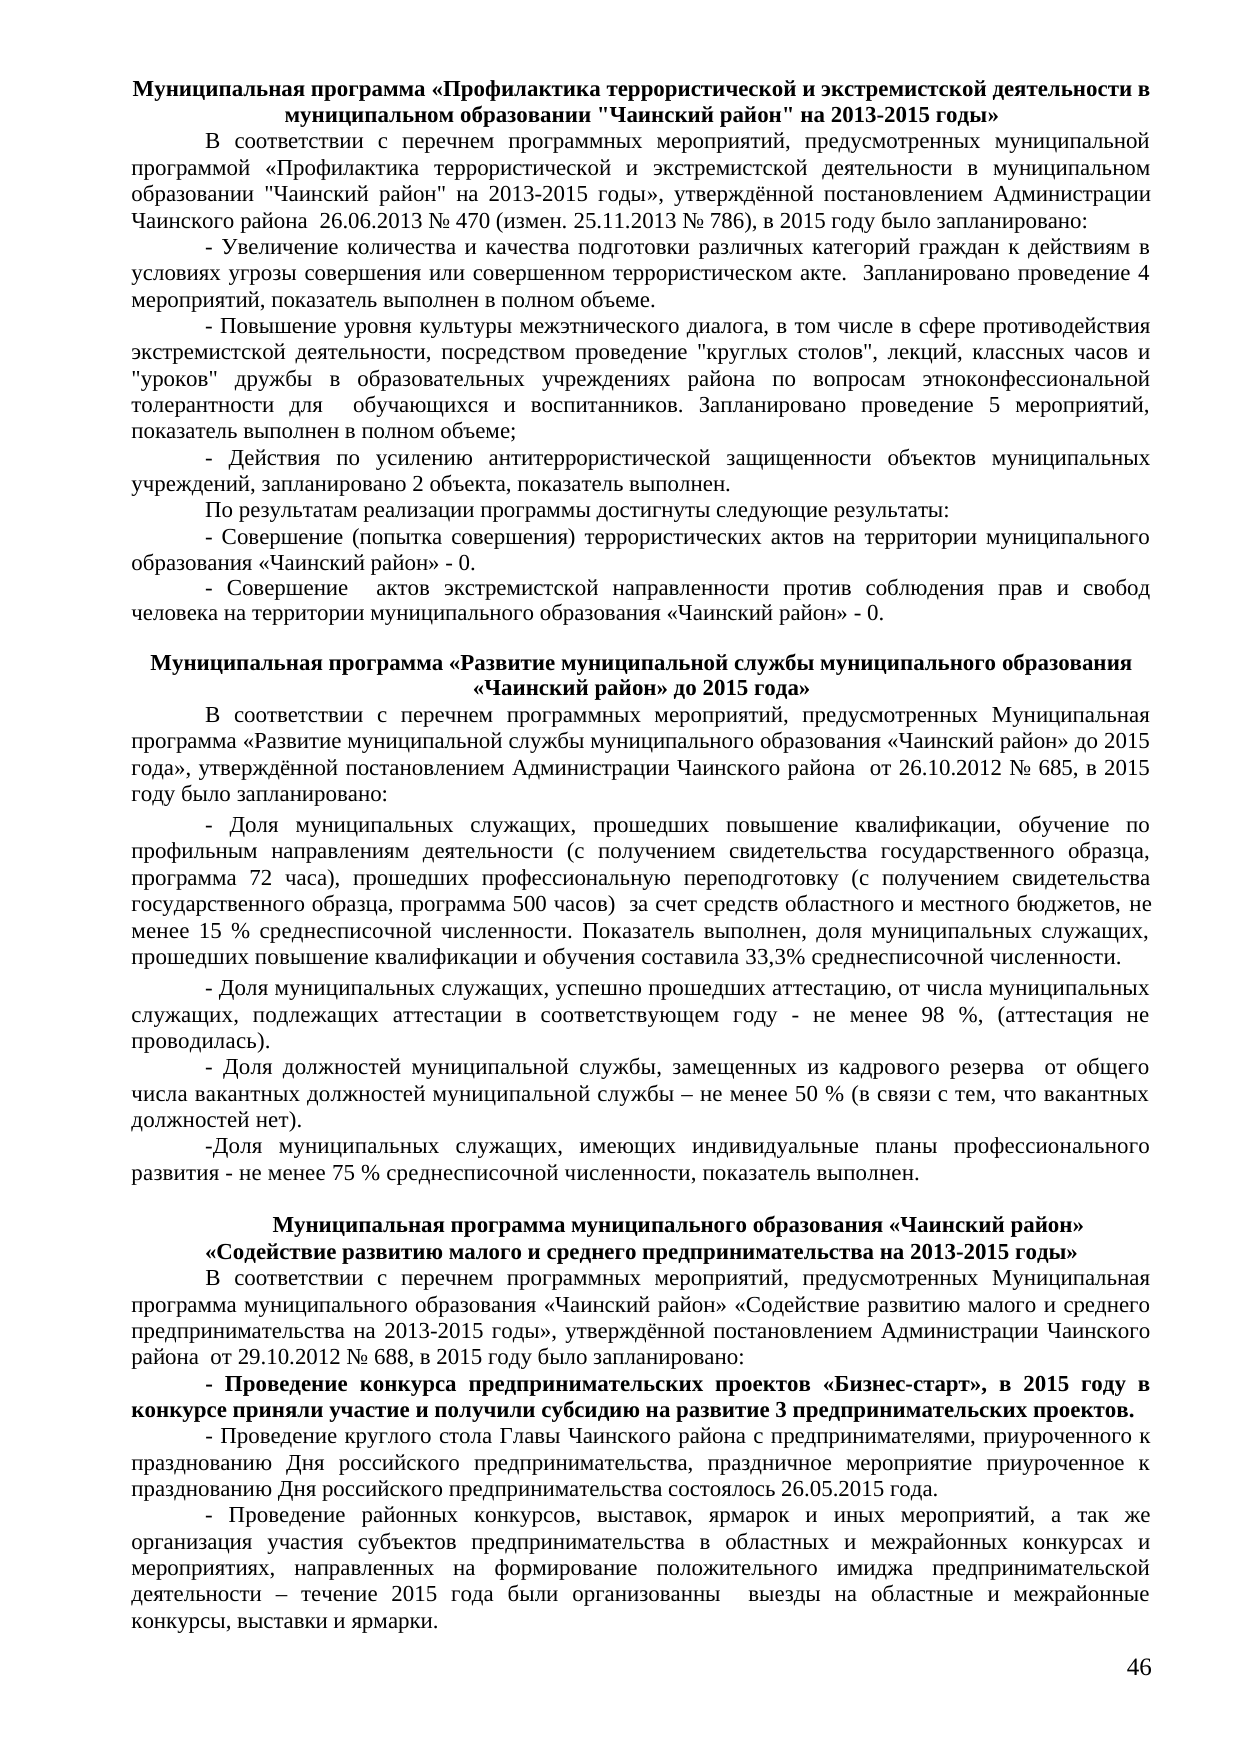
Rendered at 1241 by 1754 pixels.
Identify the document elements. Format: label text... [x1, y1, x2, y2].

text - Совершение (попытка совершения) террористических актов на территории муниципального образования «Чаинский район» - 0. [131, 523, 1152, 576]
text - Действия по усилению антитеррористической защищенности объектов муниципальных учреждений, запланировано 2 объекта, показатель выполнен. [131, 444, 1152, 497]
text - Совершение актов экстремистской направленности против соблюдения прав и свобод человека на территории муниципального образования «Чаинский район» - 0. [131, 576, 1152, 626]
text - Доля муниципальных служащих, успешно прошедших аттестацию, от числа муниципальных служащих, подлежащих аттестации в соответствующем году - не менее 98 %, (аттестация не проводилась). [131, 974, 1152, 1053]
text Муниципальная программа муниципального образования «Чаинский район» «Содействие развитию малого и среднего предпринимательства на 2013-2015 годы» [131, 1212, 1152, 1264]
text Муниципальная программа «Развитие муниципальной службы муниципального образования «Чаинский район» до 2015 года» [131, 651, 1152, 701]
text - Проведение круглого стола Главы Чаинского района с предпринимателями, приуроченного к празднованию Дня российского предпринимательства, праздничное мероприятие приуроченное к празднованию Дня российского предпринимательства состоялось 26.05.2015 года. [131, 1422, 1152, 1501]
text - Повышение уровня культуры межэтнического диалога, в том числе в сфере противодействия экстремистской деятельности, посредством проведение "круглых столов", лекций, классных часов и "уроков" дружбы в образовательных учреждениях района по вопросам этноконфессиональной толерантности для обучающихся и воспитанников. Запланировано проведение 5 мероприятий, показатель выполнен в полном объеме; [131, 312, 1152, 444]
text - Проведение конкурса предпринимательских проектов «Бизнес-старт», в 2015 году в конкурсе приняли участие и получили субсидию на развитие 3 предпринимательских проектов. [131, 1370, 1152, 1422]
text - Увеличение количества и качества подготовки различных категорий граждан к действиям в условиях угрозы совершения или совершенном террористическом акте. Запланировано проведение 4 мероприятий, показатель выполнен в полном объеме. [131, 233, 1152, 312]
text - Проведение районных конкурсов, выставок, ярмарок и иных мероприятий, а так же организация участия субъектов предпринимательства в областных и межрайонных конкурсах и мероприятиях, направленных на формирование положительного имиджа предпринимательской деятельности – течение 2015 года были организованны выезды на областные и межрайонные конкурсы, выставки и ярмарки. [131, 1501, 1152, 1633]
text По результатам реализации программы достигнуты следующие результаты: [131, 497, 1152, 523]
text - Доля должностей муниципальной службы, замещенных из кадрового резерва от общего числа вакантных должностей муниципальной службы – не менее 50 % (в связи с тем, что вакантных должностей нет). [131, 1053, 1152, 1132]
text В соответствии с перечнем программных мероприятий, предусмотренных муниципальной программой «Профилактика террористической и экстремистской деятельности в муниципальном образовании "Чаинский район" на 2013-2015 годы», утверждённой постановлением Администрации Чаинского района 26.06.2013 № 470 (измен. 25.11.2013 № 786), в 2015 году было запланировано: [131, 128, 1152, 233]
text - Доля муниципальных служащих, прошедших повышение квалификации, обучение по профильным направлениям деятельности (с получением свидетельства государственного образца, программа 72 часа), прошедших профессиональную переподготовку (с получением свидетельства государственного образца, программа 500 часов) за счет средств областного и местного бюджетов, не менее 15 % среднесписочной численности. Показатель выполнен, доля муниципальных служащих, прошедших повышение квалификации и обучения составила 33,3% среднесписочной численности. [131, 811, 1152, 969]
text -Доля муниципальных служащих, имеющих индивидуальные планы профессионального развития - не менее 75 % среднесписочной численности, показатель выполнен. [131, 1132, 1152, 1185]
text В соответствии с перечнем программных мероприятий, предусмотренных Муниципальная программа муниципального образования «Чаинский район» «Содействие развитию малого и среднего предпринимательства на 2013-2015 годы», утверждённой постановлением Администрации Чаинского района от 29.10.2012 № 688, в 2015 году было запланировано: [131, 1264, 1152, 1370]
text В соответствии с перечнем программных мероприятий, предусмотренных Муниципальная программа «Развитие муниципальной службы муниципального образования «Чаинский район» до 2015 года», утверждённой постановлением Администрации Чаинского района от 26.10.2012 № 685, в 2015 году было запланировано: [131, 701, 1152, 806]
text Муниципальная программа «Профилактика террористической и экстремистской деятельности в муниципальном образовании "Чаинский район" на 2013-2015 годы» [131, 75, 1152, 128]
